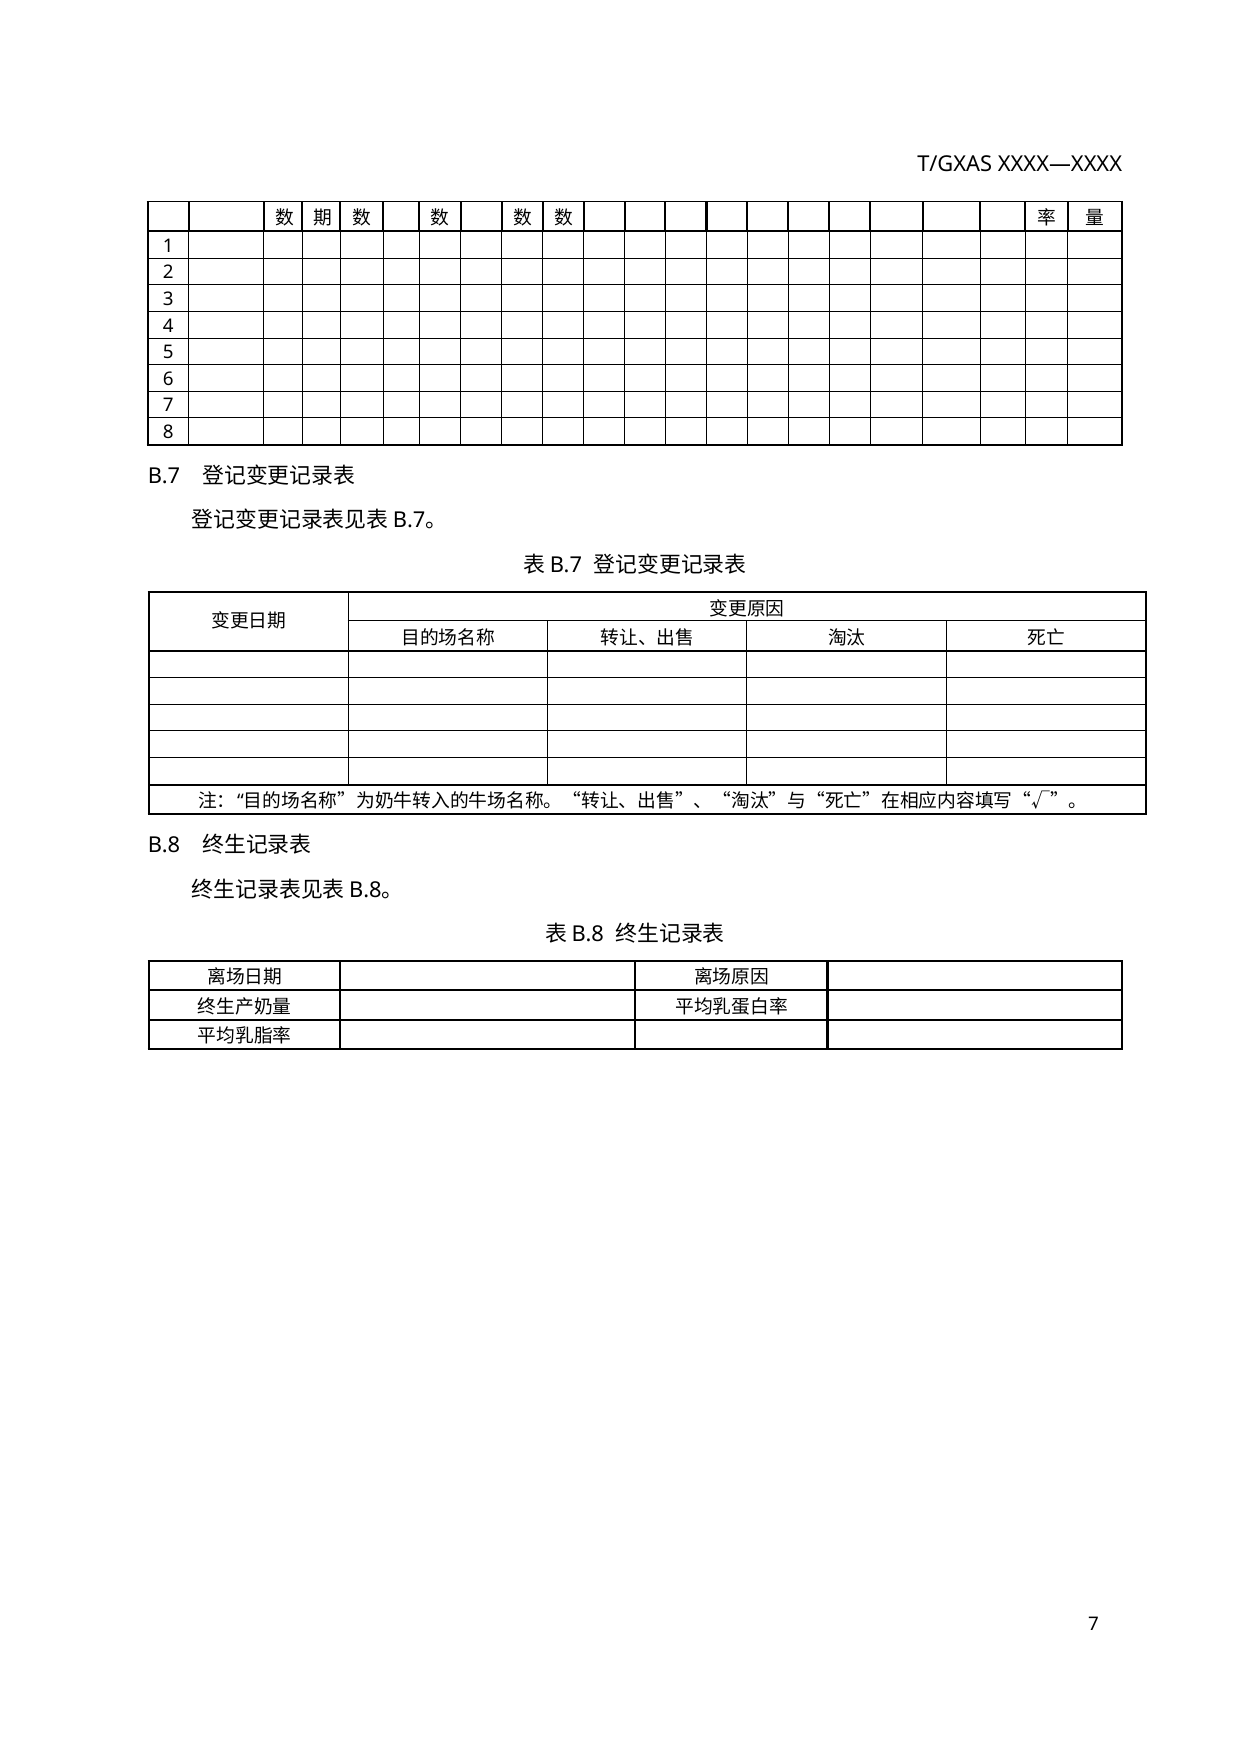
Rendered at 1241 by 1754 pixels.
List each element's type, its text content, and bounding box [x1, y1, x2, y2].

table_cell [420, 365, 460, 391]
table_cell [981, 259, 1025, 284]
table_cell [830, 339, 870, 364]
table_cell [789, 259, 829, 284]
table_cell [303, 312, 340, 337]
table_cell [789, 232, 829, 258]
table_cell [830, 285, 870, 311]
list 表B.7 登记变更记录表 [148, 547, 1122, 578]
table_cell [502, 339, 542, 364]
table_cell [871, 365, 922, 391]
table_cell [666, 285, 706, 311]
table_cell [1068, 418, 1121, 444]
table_cell [189, 232, 263, 258]
table_cell [923, 232, 980, 258]
table_cell [543, 339, 583, 364]
table_cell [871, 285, 922, 311]
table_cell [543, 232, 583, 258]
table_cell [502, 418, 542, 444]
table_cell [420, 285, 460, 311]
table_cell [189, 312, 263, 337]
table_cell [303, 232, 340, 258]
table_cell [625, 392, 665, 417]
table_cell [384, 339, 419, 364]
table_cell [1068, 232, 1121, 258]
table_cell 妊娠天数 [420, 202, 460, 230]
table_cell [747, 731, 946, 757]
table_cell [420, 339, 460, 364]
table_cell 转让、出售 [548, 621, 746, 649]
text 终生记录表见表B.8。 [148, 872, 1122, 903]
table_header 离场日期 [150, 962, 339, 989]
table_cell [189, 392, 263, 417]
table_cell [584, 392, 624, 417]
table_cell 实际产奶量 [871, 202, 922, 230]
table_cell [666, 232, 706, 258]
table_cell 8 [149, 418, 188, 444]
table_cell [1026, 285, 1067, 311]
table_cell [666, 312, 706, 337]
table_cell [829, 991, 1121, 1019]
table_cell [871, 339, 922, 364]
table_cell [830, 259, 870, 284]
table_cell [189, 259, 263, 284]
table_cell [981, 418, 1025, 444]
table_cell [923, 312, 980, 337]
table_cell [871, 232, 922, 258]
table_cell 日期 [462, 202, 501, 230]
table_cell [150, 731, 348, 757]
table_cell [923, 285, 980, 311]
table_cell [502, 285, 542, 311]
table_cell [636, 1021, 826, 1048]
table_cell 妊娠天数 [503, 202, 542, 230]
table_cell [707, 259, 747, 284]
table_cell [189, 365, 263, 391]
table_cell [707, 365, 747, 391]
table_cell [384, 392, 419, 417]
table_cell [189, 418, 263, 444]
table_cell [461, 312, 501, 337]
table_cell [461, 285, 501, 311]
table_cell [789, 285, 829, 311]
table_cell [829, 1021, 1121, 1048]
table_cell [150, 758, 348, 783]
table_cell [502, 365, 542, 391]
table_cell [625, 339, 665, 364]
table_cell [1068, 365, 1121, 391]
table_cell [548, 652, 746, 677]
table_cell [748, 339, 788, 364]
table_cell [543, 418, 583, 444]
table_cell [666, 339, 706, 364]
table_cell [584, 312, 624, 337]
table_cell [420, 418, 460, 444]
table_cell [947, 678, 1145, 704]
table_cell [666, 418, 706, 444]
table_cell [666, 259, 706, 284]
table_cell [349, 678, 547, 704]
table_cell [1026, 339, 1067, 364]
table_cell [420, 232, 460, 258]
table_cell [584, 232, 624, 258]
table_cell “目的场名称”为奶牛转入的牛场名称。“转让、出售”、“淘汰”与“死亡”在相应内容填写“√”。 [150, 786, 1145, 813]
table_cell [625, 259, 665, 284]
table_cell 配种日期 [190, 202, 263, 230]
table_cell [707, 312, 747, 337]
table_cell [1026, 259, 1067, 284]
table_cell [923, 392, 980, 417]
table_cell [747, 705, 946, 730]
table_cell [189, 339, 263, 364]
table_cell [1026, 418, 1067, 444]
table_cell [947, 731, 1145, 757]
table_cell [384, 232, 419, 258]
table_cell 5 [149, 339, 188, 364]
table_cell [871, 312, 922, 337]
table_cell [1068, 312, 1121, 337]
table_cell [707, 285, 747, 311]
table_cell [543, 259, 583, 284]
table_cell [303, 339, 340, 364]
table_cell [748, 232, 788, 258]
table_cell 终生产奶量 [150, 991, 339, 1019]
table_cell [747, 678, 946, 704]
table_cell [981, 365, 1025, 391]
table_cell [461, 365, 501, 391]
table_header [829, 962, 1121, 989]
table_cell 妊娠天数 [544, 202, 583, 230]
table_cell [264, 312, 302, 337]
table_cell [303, 259, 340, 284]
table_cell [1068, 259, 1121, 284]
table_cell [625, 312, 665, 337]
table_cell [830, 392, 870, 417]
table_cell [341, 259, 383, 284]
table_cell [502, 259, 542, 284]
table_cell [584, 365, 624, 391]
table_cell [748, 418, 788, 444]
table_cell [981, 392, 1025, 417]
table_cell 配妊次数 [341, 202, 382, 230]
table_cell 4 [149, 312, 188, 337]
table_cell [1026, 232, 1067, 258]
table_cell [707, 418, 747, 444]
table_cell [303, 392, 340, 417]
table_cell 1 [149, 232, 188, 258]
table_cell [189, 285, 263, 311]
table_cell [981, 285, 1025, 311]
table_cell [543, 285, 583, 311]
table_cell [923, 339, 980, 364]
table_cell [1068, 392, 1121, 417]
table_cell [461, 232, 501, 258]
table_cell [384, 259, 419, 284]
table_cell [384, 312, 419, 337]
table_cell [789, 365, 829, 391]
table_cell 270 d校正产奶量 [1069, 202, 1121, 230]
table_cell [341, 392, 383, 417]
table_cell [871, 259, 922, 284]
table_cell 配妊日期 [303, 202, 339, 230]
table_cell [264, 259, 302, 284]
table_cell [981, 339, 1025, 364]
table_cell 淘汰 [747, 621, 946, 649]
table_cell [341, 285, 383, 311]
table_cell [584, 259, 624, 284]
table_cell [548, 731, 746, 757]
table_cell [264, 339, 302, 364]
table_cell [748, 259, 788, 284]
table_cell [789, 339, 829, 364]
table_cell [420, 312, 460, 337]
table_cell 目的场名称 [349, 621, 547, 649]
table_header 离场原因 [636, 962, 826, 989]
table_cell [584, 339, 624, 364]
text 登记变更记录表见表B.7。 [148, 502, 1122, 534]
table_cell [747, 758, 946, 783]
table_cell [981, 312, 1025, 337]
table_cell [420, 392, 460, 417]
table_cell [384, 418, 419, 444]
table_cell [264, 232, 302, 258]
table_cell [150, 652, 348, 677]
table_cell [502, 232, 542, 258]
table_cell [349, 758, 547, 783]
table_cell [341, 418, 383, 444]
table_cell [150, 705, 348, 730]
table_cell [789, 312, 829, 337]
text 登记变更记录表 [148, 458, 1122, 490]
table_cell [666, 365, 706, 391]
table_cell 死亡 [947, 621, 1145, 649]
table_cell [543, 312, 583, 337]
table_cell [625, 418, 665, 444]
table_header 变更日期 [150, 593, 348, 649]
table_cell 270 d产奶量 [924, 202, 979, 230]
table_cell [748, 365, 788, 391]
table_cell [707, 339, 747, 364]
table_cell [264, 285, 302, 311]
table_cell 平均乳脂率 [981, 202, 1024, 230]
table_header [341, 962, 634, 989]
table_cell [384, 365, 419, 391]
table_cell [923, 418, 980, 444]
table_cell [341, 312, 383, 337]
table_cell [625, 285, 665, 311]
table_cell [584, 285, 624, 311]
table_cell [748, 312, 788, 337]
table_cell [349, 652, 547, 677]
table_cell [264, 392, 302, 417]
table_cell [923, 259, 980, 284]
table_cell [871, 392, 922, 417]
table_cell [264, 365, 302, 391]
table_cell [264, 418, 302, 444]
table_cell [543, 392, 583, 417]
table_cell [548, 758, 746, 783]
table_cell [1026, 312, 1067, 337]
table_cell 编号 [708, 202, 746, 230]
table_cell [548, 705, 746, 730]
table_cell 平均乳蛋白率 [636, 991, 826, 1019]
table_cell 日期 [585, 202, 624, 230]
table_cell [502, 312, 542, 337]
table_cell [150, 678, 348, 704]
table_cell [349, 731, 547, 757]
table_cell [341, 991, 634, 1019]
table_cell 性别 [626, 202, 664, 230]
table_cell [461, 339, 501, 364]
table_cell [303, 418, 340, 444]
table_cell [923, 365, 980, 391]
table_cell [666, 392, 706, 417]
table_cell [543, 365, 583, 391]
table_cell [349, 705, 547, 730]
table_cell 2 [149, 259, 188, 284]
table_cell [625, 365, 665, 391]
table_cell [461, 259, 501, 284]
table_cell [1026, 365, 1067, 391]
table_cell [830, 232, 870, 258]
table_cell [625, 232, 665, 258]
table_cell 公牛号 [384, 202, 418, 230]
table_cell 始配 天数 [265, 202, 301, 230]
table_cell [461, 418, 501, 444]
table_cell [830, 312, 870, 337]
table_cell [303, 285, 340, 311]
table_cell [502, 392, 542, 417]
list 表B.8 终生记录表 [148, 916, 1122, 948]
table_cell [748, 285, 788, 311]
table_cell 平均乳脂率 [150, 1021, 339, 1048]
table_cell [947, 652, 1145, 677]
table_cell [384, 285, 419, 311]
table_cell 7 [149, 392, 188, 417]
table_cell [748, 392, 788, 417]
table_cell [341, 365, 383, 391]
table_cell [981, 232, 1025, 258]
table_header 变更原因 [349, 593, 1145, 620]
table_cell 平均乳蛋白率 [1026, 202, 1067, 230]
table_cell 6 [149, 365, 188, 391]
table_cell [707, 392, 747, 417]
table_cell [584, 418, 624, 444]
table_cell [1068, 285, 1121, 311]
table_cell [1026, 392, 1067, 417]
text 终生记录表 [148, 827, 1122, 859]
table_cell [461, 392, 501, 417]
table_cell [871, 418, 922, 444]
table_cell [747, 652, 946, 677]
table_cell [548, 678, 746, 704]
table_cell [341, 339, 383, 364]
table_cell [707, 232, 747, 258]
table_cell [789, 392, 829, 417]
table_cell [1068, 339, 1121, 364]
table_cell 初生重 [666, 202, 705, 230]
table_cell [830, 418, 870, 444]
table_cell 3 [149, 285, 188, 311]
table_cell [947, 758, 1145, 783]
table_cell [947, 705, 1145, 730]
table_cell [420, 259, 460, 284]
table_cell [341, 1021, 634, 1048]
table_cell [303, 365, 340, 391]
table_cell [830, 365, 870, 391]
table_cell [341, 232, 383, 258]
table_cell [789, 418, 829, 444]
